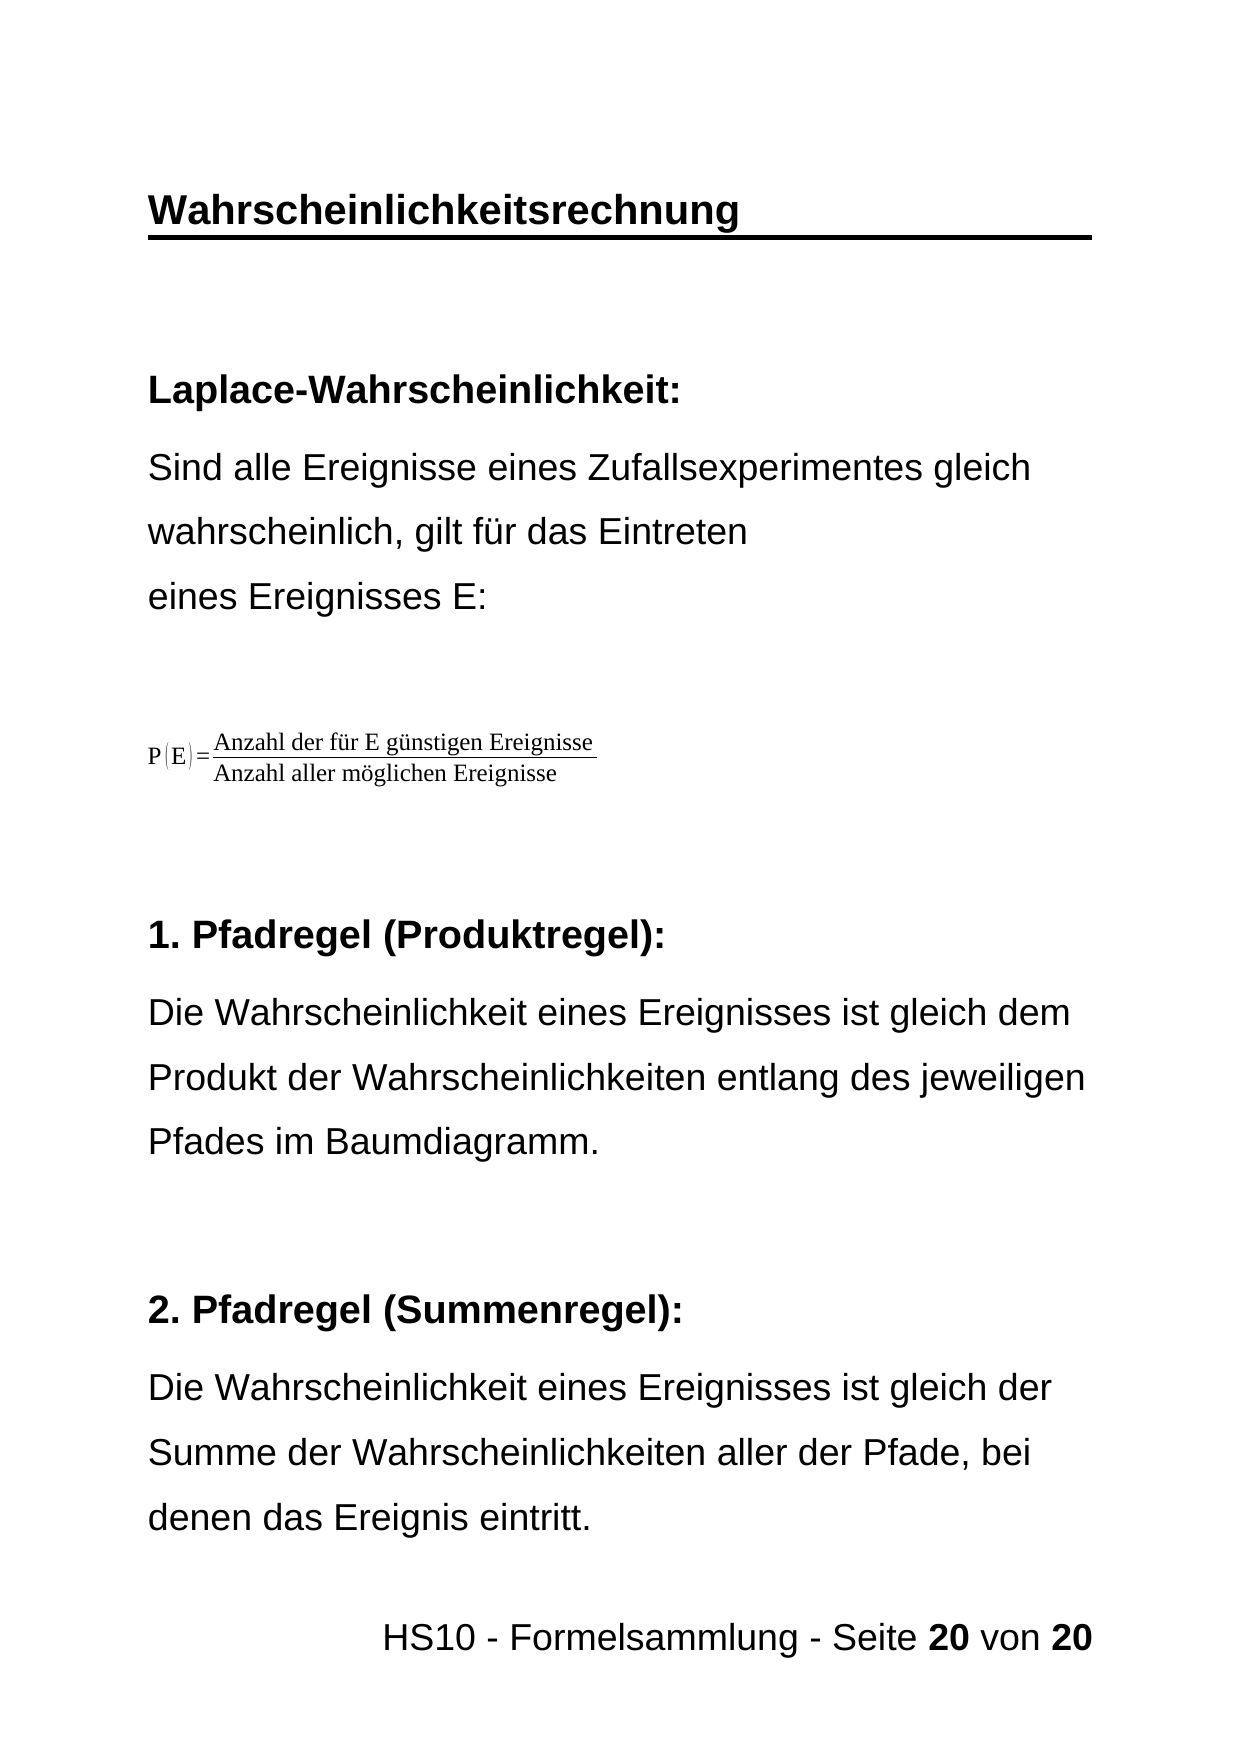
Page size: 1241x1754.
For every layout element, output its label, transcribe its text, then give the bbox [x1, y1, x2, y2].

subtitle 2. Pfadregel (Summenregel): [148, 1286, 1092, 1332]
text Die Wahrscheinlichkeit eines Ereignisses ist gleich der Summe der Wahrscheinlichkeiten aller der Pfade, bei denen das Ereignis eintritt. [148, 1365, 1092, 1538]
text Sind alle Ereignisse eines Zufallsexperimentes gleich wahrscheinlich, gilt für das Eintreten eines Ereignisses E: [148, 445, 1092, 617]
text Die Wahrscheinlichkeit eines Ereignisses ist gleich dem Produkt der Wahrscheinlichkeiten entlang des jeweiligen Pfades im Baumdiagramm. [148, 990, 1092, 1163]
subtitle Wahrscheinlichkeitsrechnung [148, 185, 1092, 235]
subtitle 1. Pfadregel (Produktregel): [148, 911, 1092, 957]
subtitle Laplace-Wahrscheinlichkeit: [148, 366, 1092, 412]
